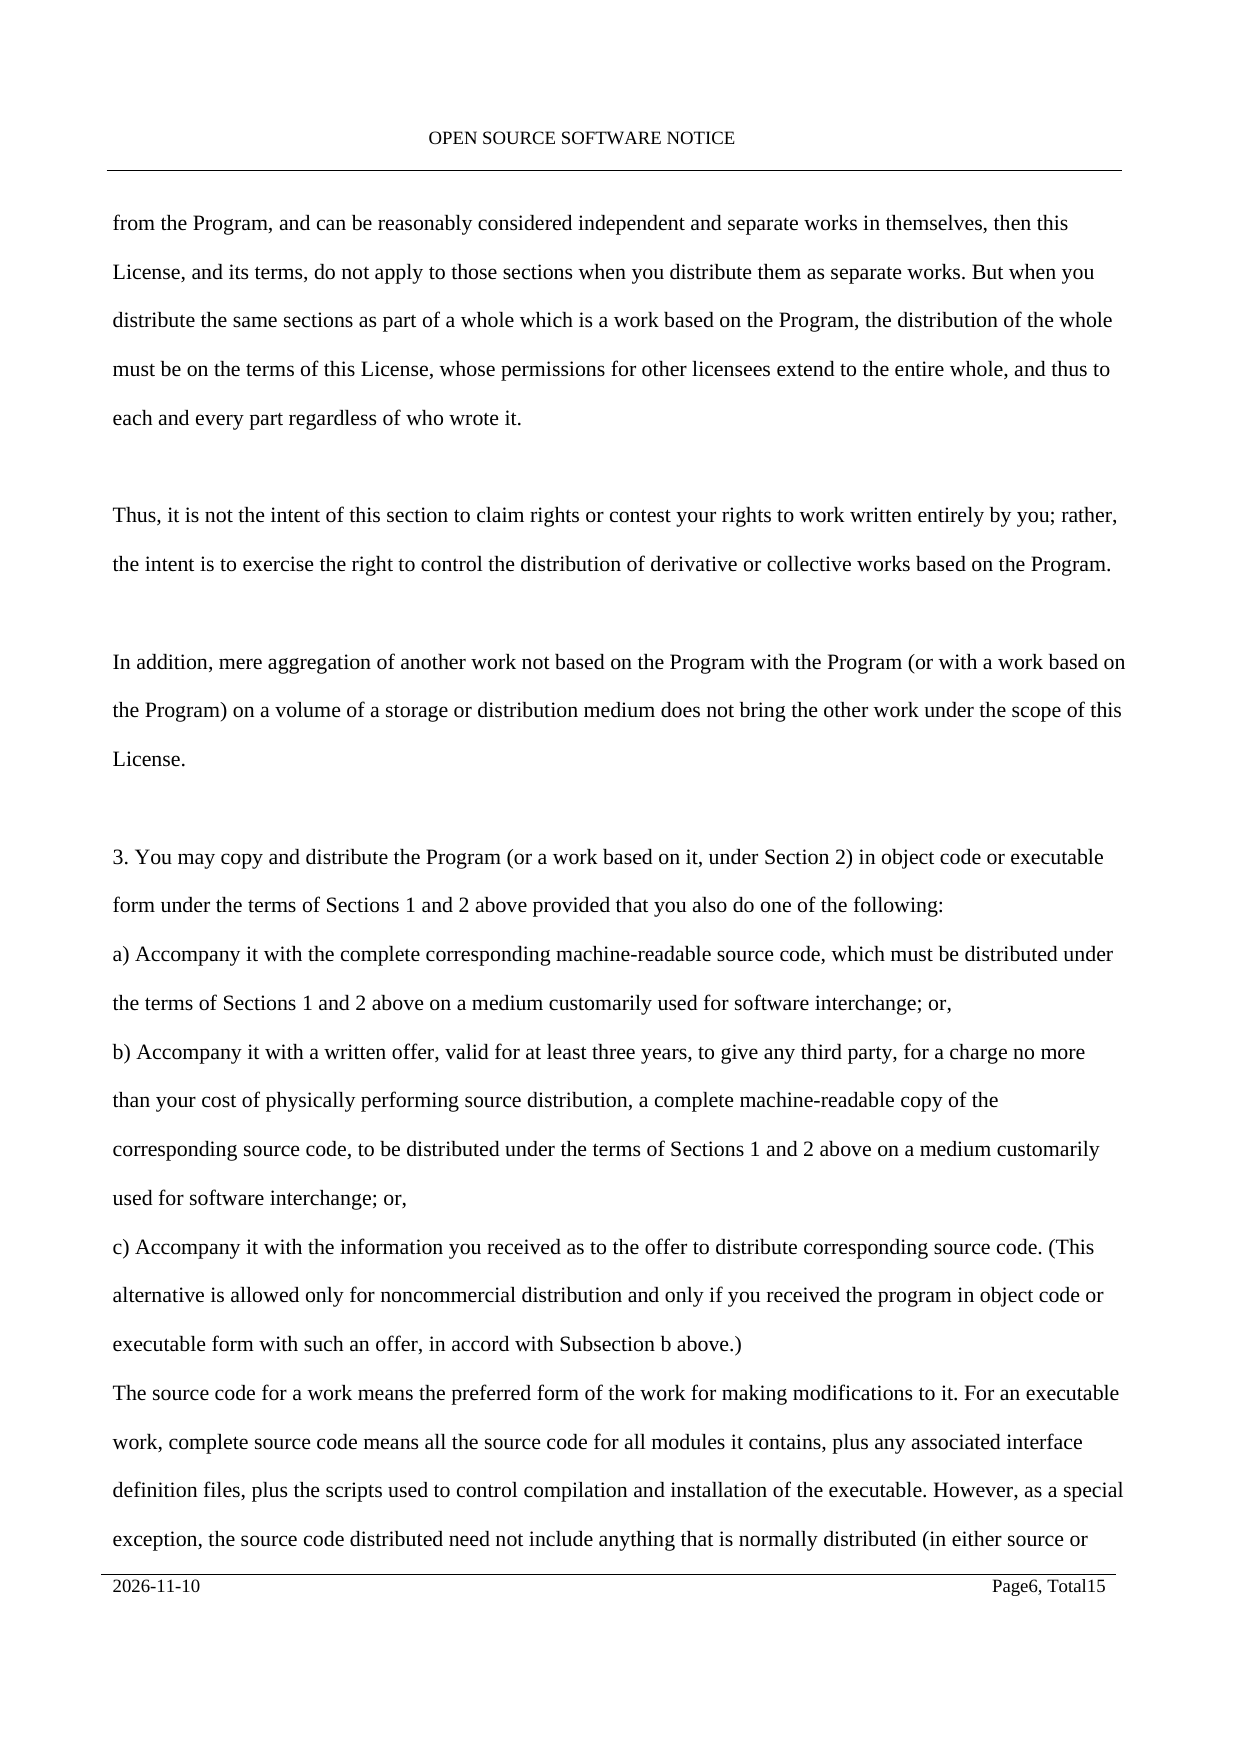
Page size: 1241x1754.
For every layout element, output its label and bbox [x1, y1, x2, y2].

text [112, 206, 1128, 1555]
